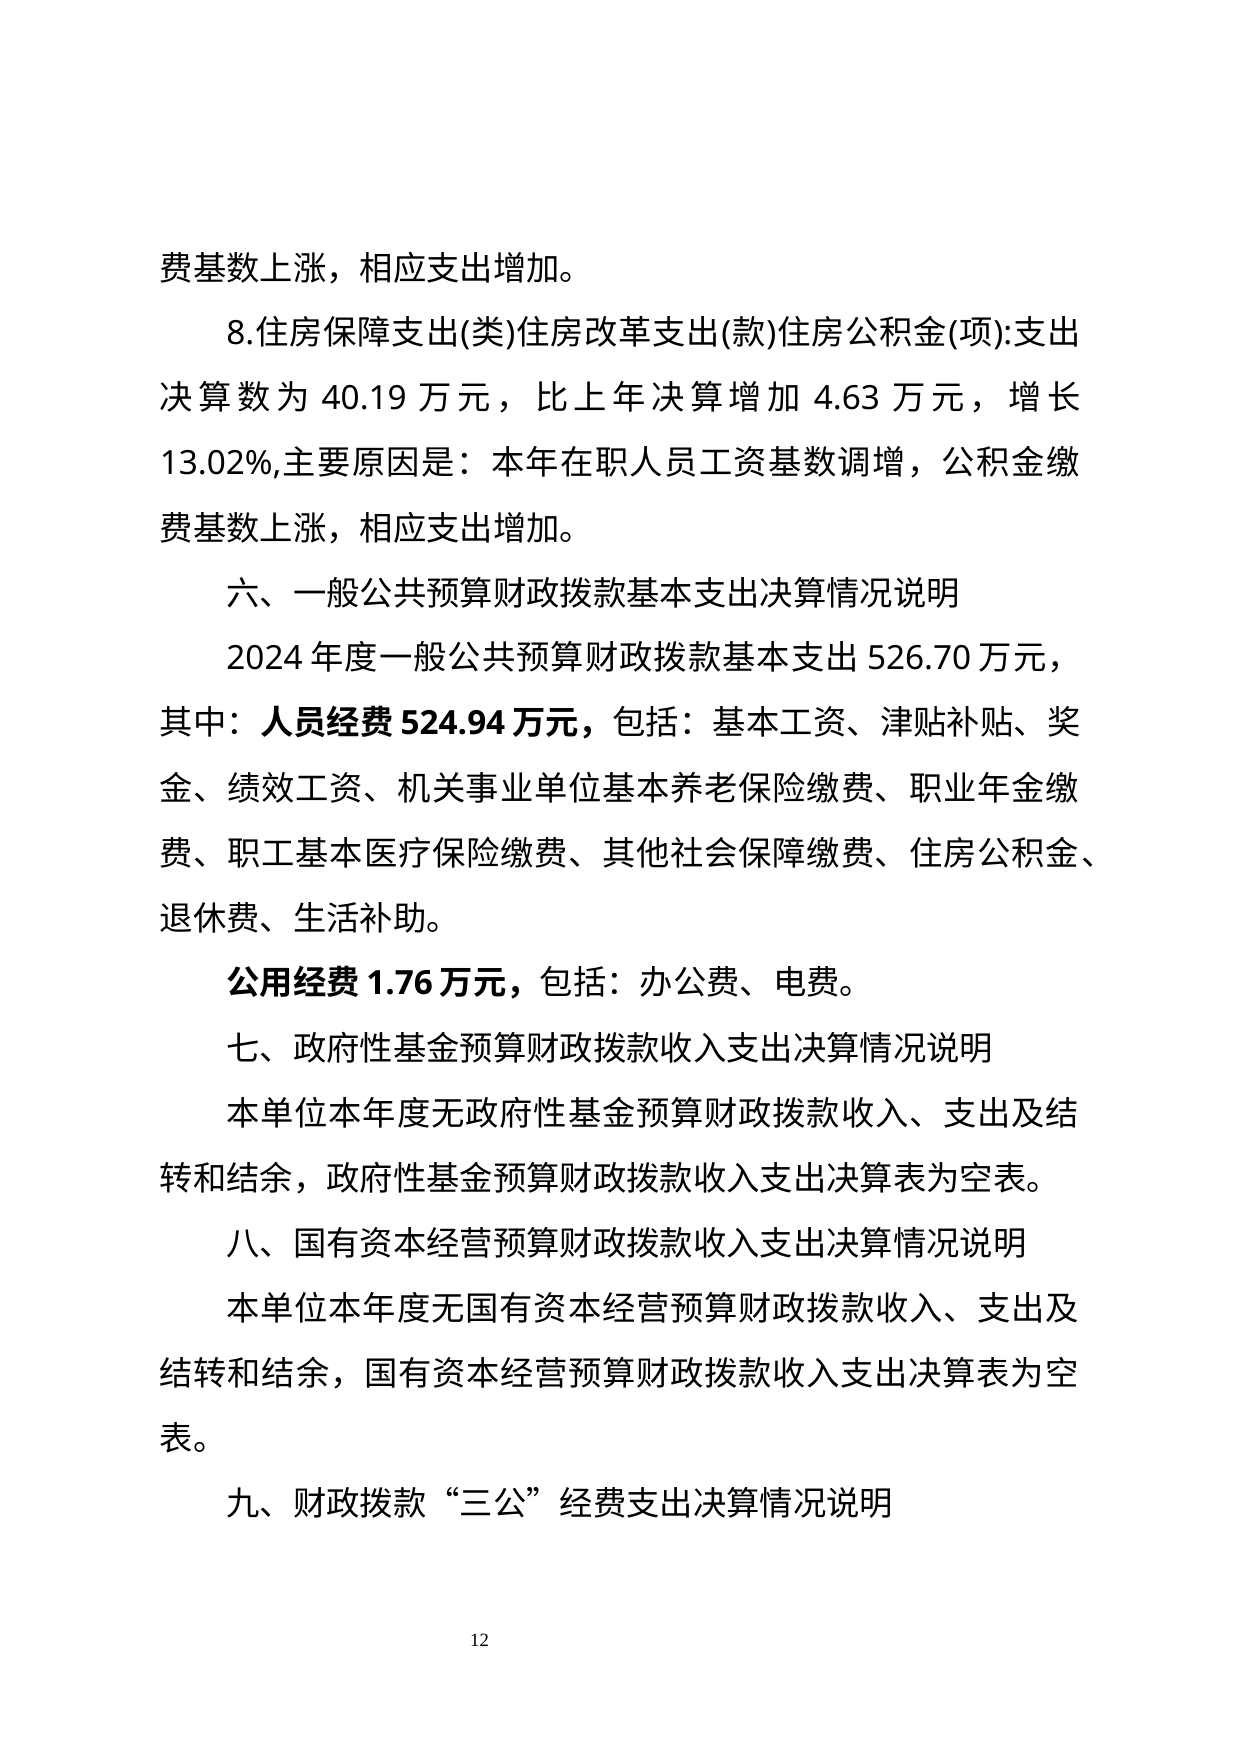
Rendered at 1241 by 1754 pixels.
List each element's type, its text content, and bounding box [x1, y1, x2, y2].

text 八、国有资本经营预算财政拨款收入支出决算情况说明 [159, 1208, 1081, 1273]
text 九、财政拨款“三公”经费支出决算情况说明 [159, 1468, 1081, 1533]
text 本单位本年度无政府性基金预算财政拨款收入、支出及结转和结余，政府性基金预算财政拨款收入支出决算表为空表。 [159, 1078, 1081, 1208]
text 本单位本年度无国有资本经营预算财政拨款收入、支出及结转和结余，国有资本经营预算财政拨款收入支出决算表为空表。 [159, 1273, 1081, 1468]
text 2024年度一般公共预算财政拨款基本支出526.70万元，其中：人员经费524.94万元，包括：基本工资、津贴补贴、奖金、绩效工资、机关事业单位基本养老保险缴费、职业年金缴费、职工基本医疗保险缴费、其他社会保障缴费、住房公积金、退休费、生活补助。 [159, 623, 1081, 948]
text 公用经费1.76万元，包括：办公费、电费。 [159, 948, 1081, 1013]
text 七、政府性基金预算财政拨款收入支出决算情况说明 [159, 1013, 1081, 1078]
text 六、一般公共预算财政拨款基本支出决算情况说明 [159, 558, 1081, 623]
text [159, 233, 1081, 298]
text 8.住房保障支出(类)住房改革支出(款)住房公积金(项):支出决算数为40.19万元，比上年决算增加4.63万元，增长13.02%,主要原因是：本年在职人员工资基数调增，公积金缴费基数上涨，相应支出增加。 [159, 298, 1081, 558]
